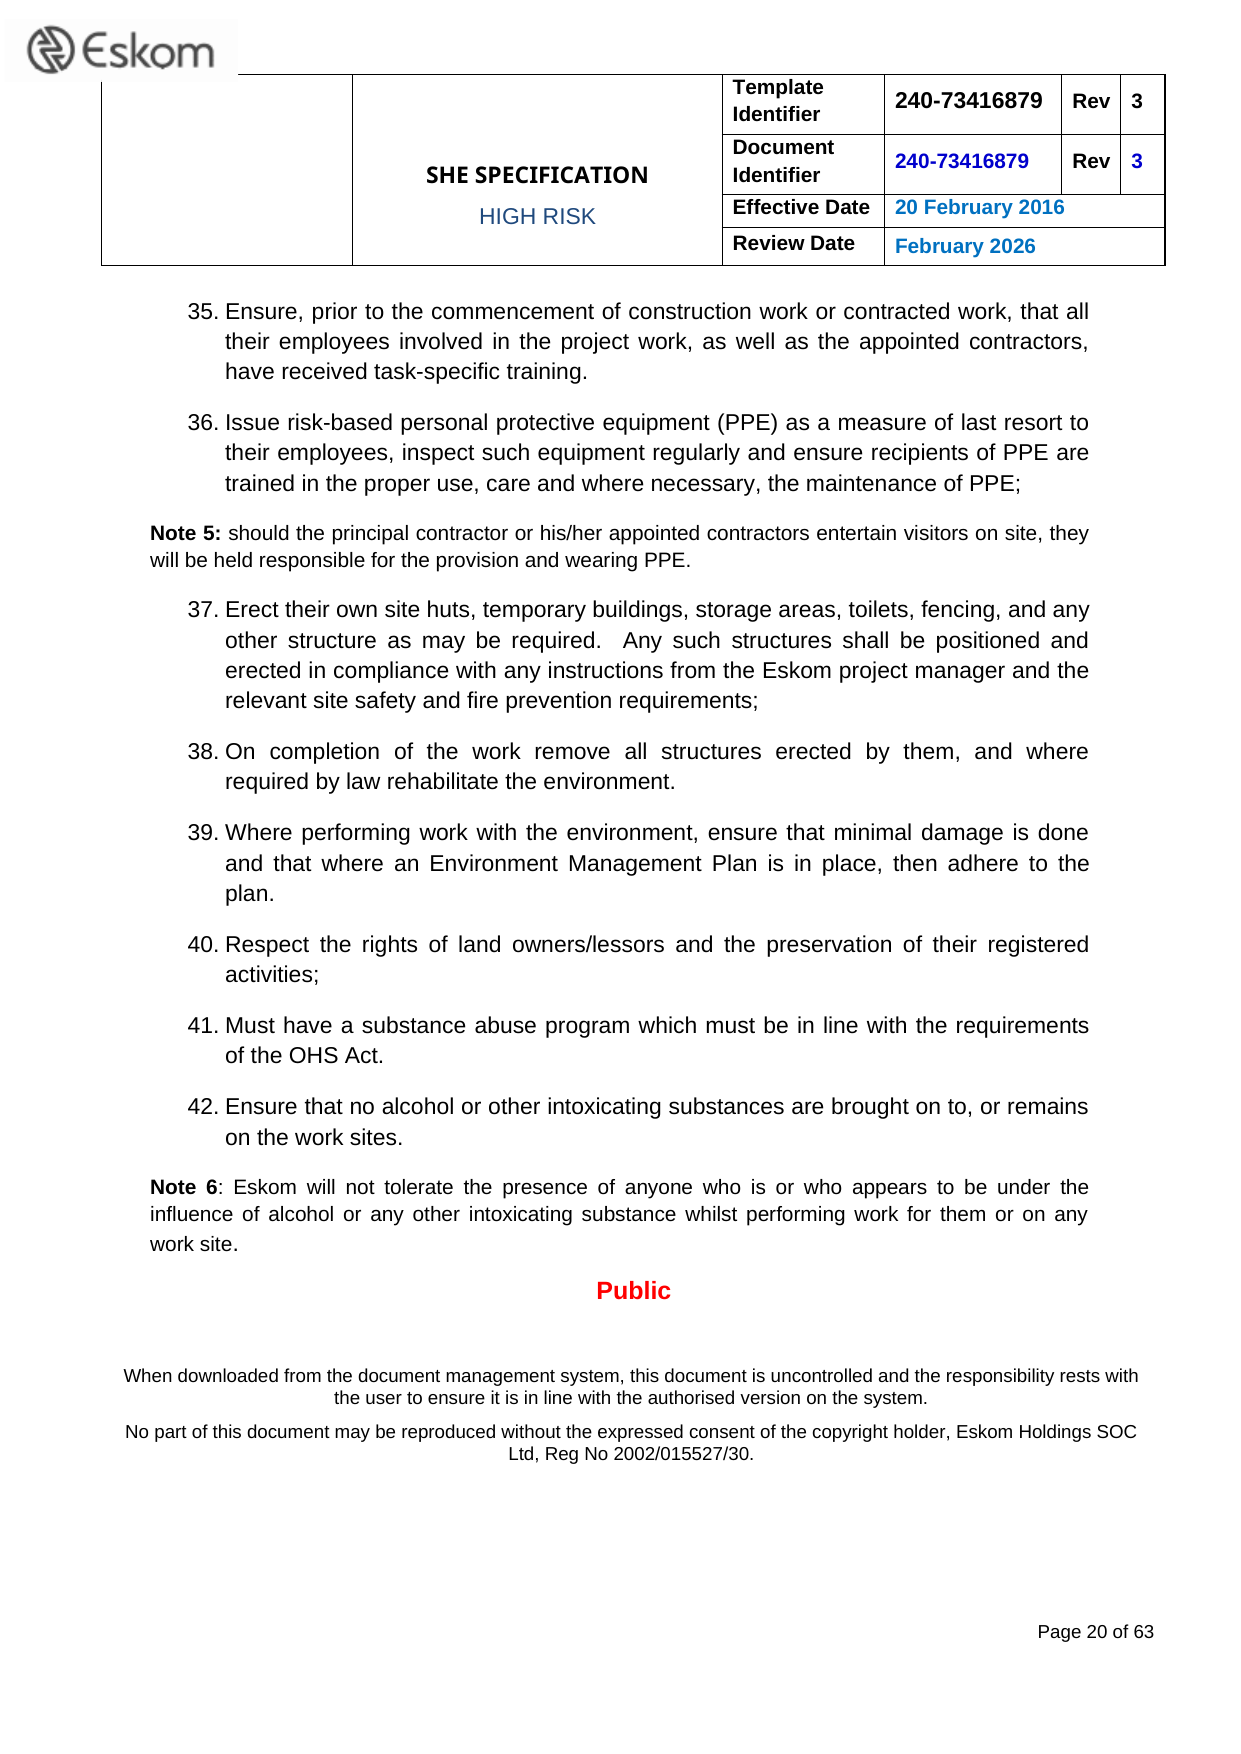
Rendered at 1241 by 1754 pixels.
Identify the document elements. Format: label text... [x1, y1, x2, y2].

text Note 5: should the principal contractor or his/her appointed contractors entertain visitors on site, they will be held responsible for the provision and wearing PPE. [150, 521, 1090, 572]
list Issue risk-based personal protective equipment (PPE) as a measure of last resort to their employees, inspect such equipment regularly and ensure recipients of PPE are trained in the proper use, care and where necessary, the maintenance of PPE; [187, 409, 1090, 496]
list Where performing work with the environment, ensure that minimal damage is done and that where an Environment Management Plan is in place, then adhere to the plan. [187, 819, 1090, 906]
list Erect their own site huts, temporary buildings, storage areas, toilets, fencing, and any other structure as may be required. Any such structures shall be positioned and erected in compliance with any instructions from the Eskom project manager and the relevant site safety and fire prevention requirements; [187, 596, 1090, 713]
list Respect the rights of land owners/lessors and the preservation of their registered activities; [187, 931, 1090, 987]
list Ensure, prior to the commencement of construction work or contracted work, that all their employees involved in the project work, as well as the appointed contractors, have received task-specific training. [187, 298, 1090, 384]
list Must have a substance abuse program which must be in line with the requirements of the OHS Act. [187, 1012, 1090, 1068]
text Note 6: Eskom will not tolerate the presence of anyone who is or who appears to be under the influence of alcohol or any other intoxicating substance whilst performing work for them or on any work site. [150, 1174, 1090, 1256]
list On completion of the work remove all structures erected by them, and where required by law rehabilitate the environment. [187, 738, 1090, 794]
list Ensure that no alcohol or other intoxicating substances are brought on to, or remains on the work sites. [187, 1093, 1090, 1150]
